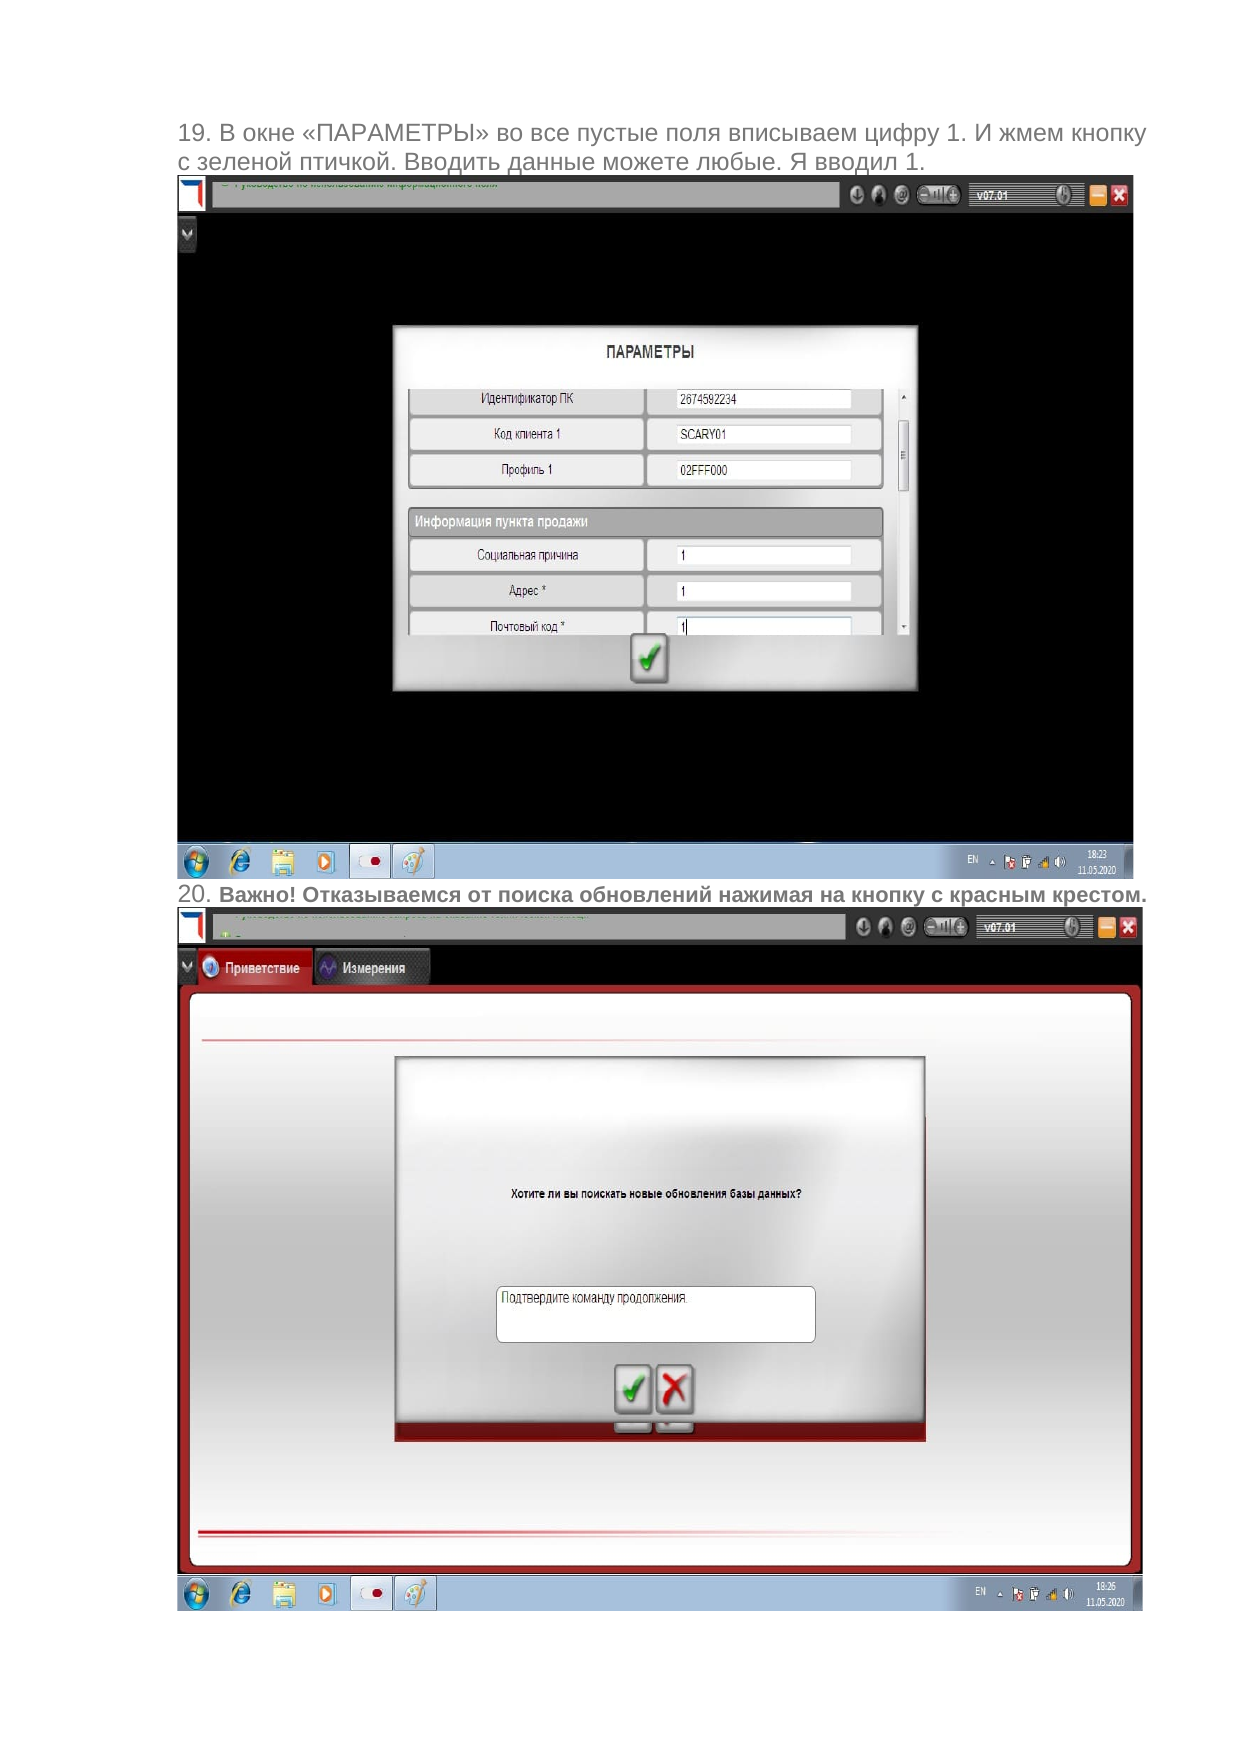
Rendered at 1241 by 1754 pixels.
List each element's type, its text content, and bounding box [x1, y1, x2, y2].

text 20. Важно! Отказываемся от поиска обновлений нажимая на кнопку с красным крестом. [177, 879, 1152, 907]
picture [177, 175, 1134, 879]
text 19. В окне «ПАРАМЕТРЫ» во все пустые поля вписываем цифру 1. И жмем кнопку с зеленой птичкой. Вводить данные можете любые. Я вводил 1. [177, 118, 1152, 176]
picture [177, 907, 1143, 1611]
